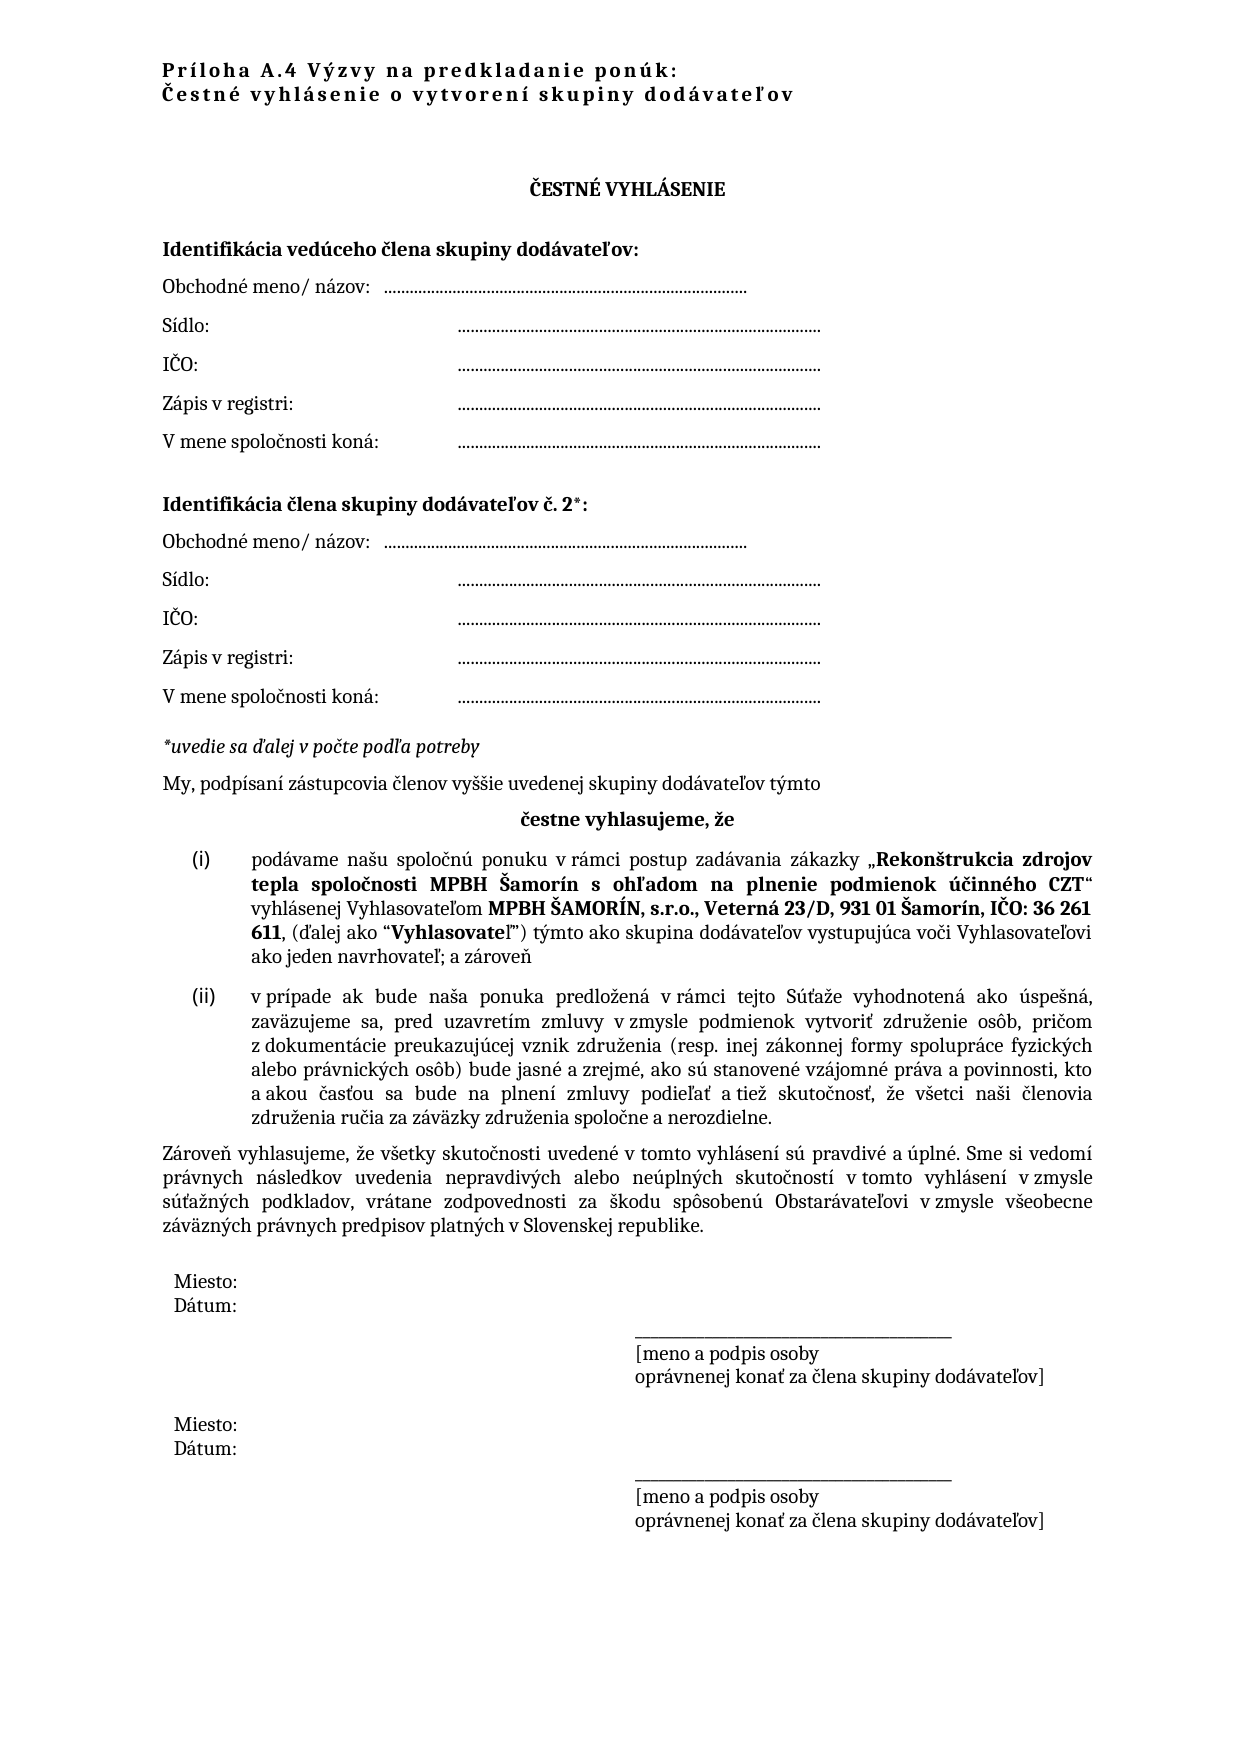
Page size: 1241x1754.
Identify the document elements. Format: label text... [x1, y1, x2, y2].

text Sídlo: ..................................................................................... [162, 313, 1093, 337]
text Zároveň vyhlasujeme, že všetky skutočnosti uvedené v tomto vyhlásení sú pravdivé a úplné. Sme si vedomí právnych následkov uvedenia nepravdivých alebo neúplných skutočností v tomto vyhlásení v zmysle súťažných podkladov, vrátane zodpovednosti za škodu spôsobenú Obstarávateľovi v zmysle všeobecne záväzných právnych predpisov platných v Slovenskej republike. [162, 1142, 1093, 1238]
table_header _________________________________________ [meno a podpis osoby oprávnenej konať za člena skupiny dodávateľov] [624, 1269, 1092, 1413]
text Čestné vyhlásenie [162, 178, 1093, 202]
text Identifikácia člena skupiny dodávateľov č. 2*: [162, 493, 1093, 517]
text V mene spoločnosti koná: ..................................................................................... [162, 430, 1093, 454]
text čestne vyhlasujeme, že [162, 808, 1093, 832]
list v prípade ak bude naša ponuka predložená v rámci tejto Súťaže vyhodnotená ako úspešná, zaväzujeme sa, pred uzavretím zmluvy v zmysle podmienok vytvoriť združenie osôb, pričom z dokumentácie preukazujúcej vznik združenia (resp. inej zákonnej formy spolupráce fyzických alebo právnických osôb) bude jasné a zrejmé, ako sú stanovené vzájomné práva a povinnosti, kto a akou časťou sa bude na plnení zmluvy podieľať a tiež skutočnosť, že všetci naši členovia združenia ručia za záväzky združenia spoločne a nerozdielne. [192, 981, 1093, 1129]
text IČO: ..................................................................................... [162, 352, 1093, 376]
table_cell Miesto: Dátum: [163, 1413, 624, 1533]
text V mene spoločnosti koná: ..................................................................................... [162, 685, 1093, 709]
text *uvedie sa ďalej v počte podľa potreby [162, 735, 1093, 759]
text Obchodné meno/ názov: ..................................................................................... [162, 274, 1093, 298]
table_header Miesto: Dátum: [163, 1269, 624, 1413]
text Identifikácia vedúceho člena skupiny dodávateľov: [162, 238, 1093, 262]
list podávame našu spoločnú ponuku v rámci postup zadávania zákazky „Rekonštrukcia zdrojov tepla spoločnosti MPBH Šamorín s ohľadom na plnenie podmienok účinného CZT“ vyhlásenej Vyhlasovateľom MPBH ŠAMORÍN, s.r.o., Veterná 23/D, 931 01 Šamorín, IČO: 36 261 611, (ďalej ako “Vyhlasovateľ”) týmto ako skupina dodávateľov vystupujúca voči Vyhlasovateľovi ako jeden navrhovateľ; a zároveň [192, 844, 1093, 969]
text Obchodné meno/ názov: ..................................................................................... [162, 529, 1093, 553]
text Zápis v registri: ..................................................................................... [162, 646, 1093, 670]
text Zápis v registri: ..................................................................................... [162, 391, 1093, 415]
text Sídlo: ..................................................................................... [162, 568, 1093, 592]
text IČO: ..................................................................................... [162, 607, 1093, 631]
text My, podpísaní zástupcovia členov vyššie uvedenej skupiny dodávateľov týmto [162, 771, 1093, 795]
table_cell _________________________________________ [meno a podpis osoby oprávnenej konať za člena skupiny dodávateľov] [624, 1413, 1092, 1533]
